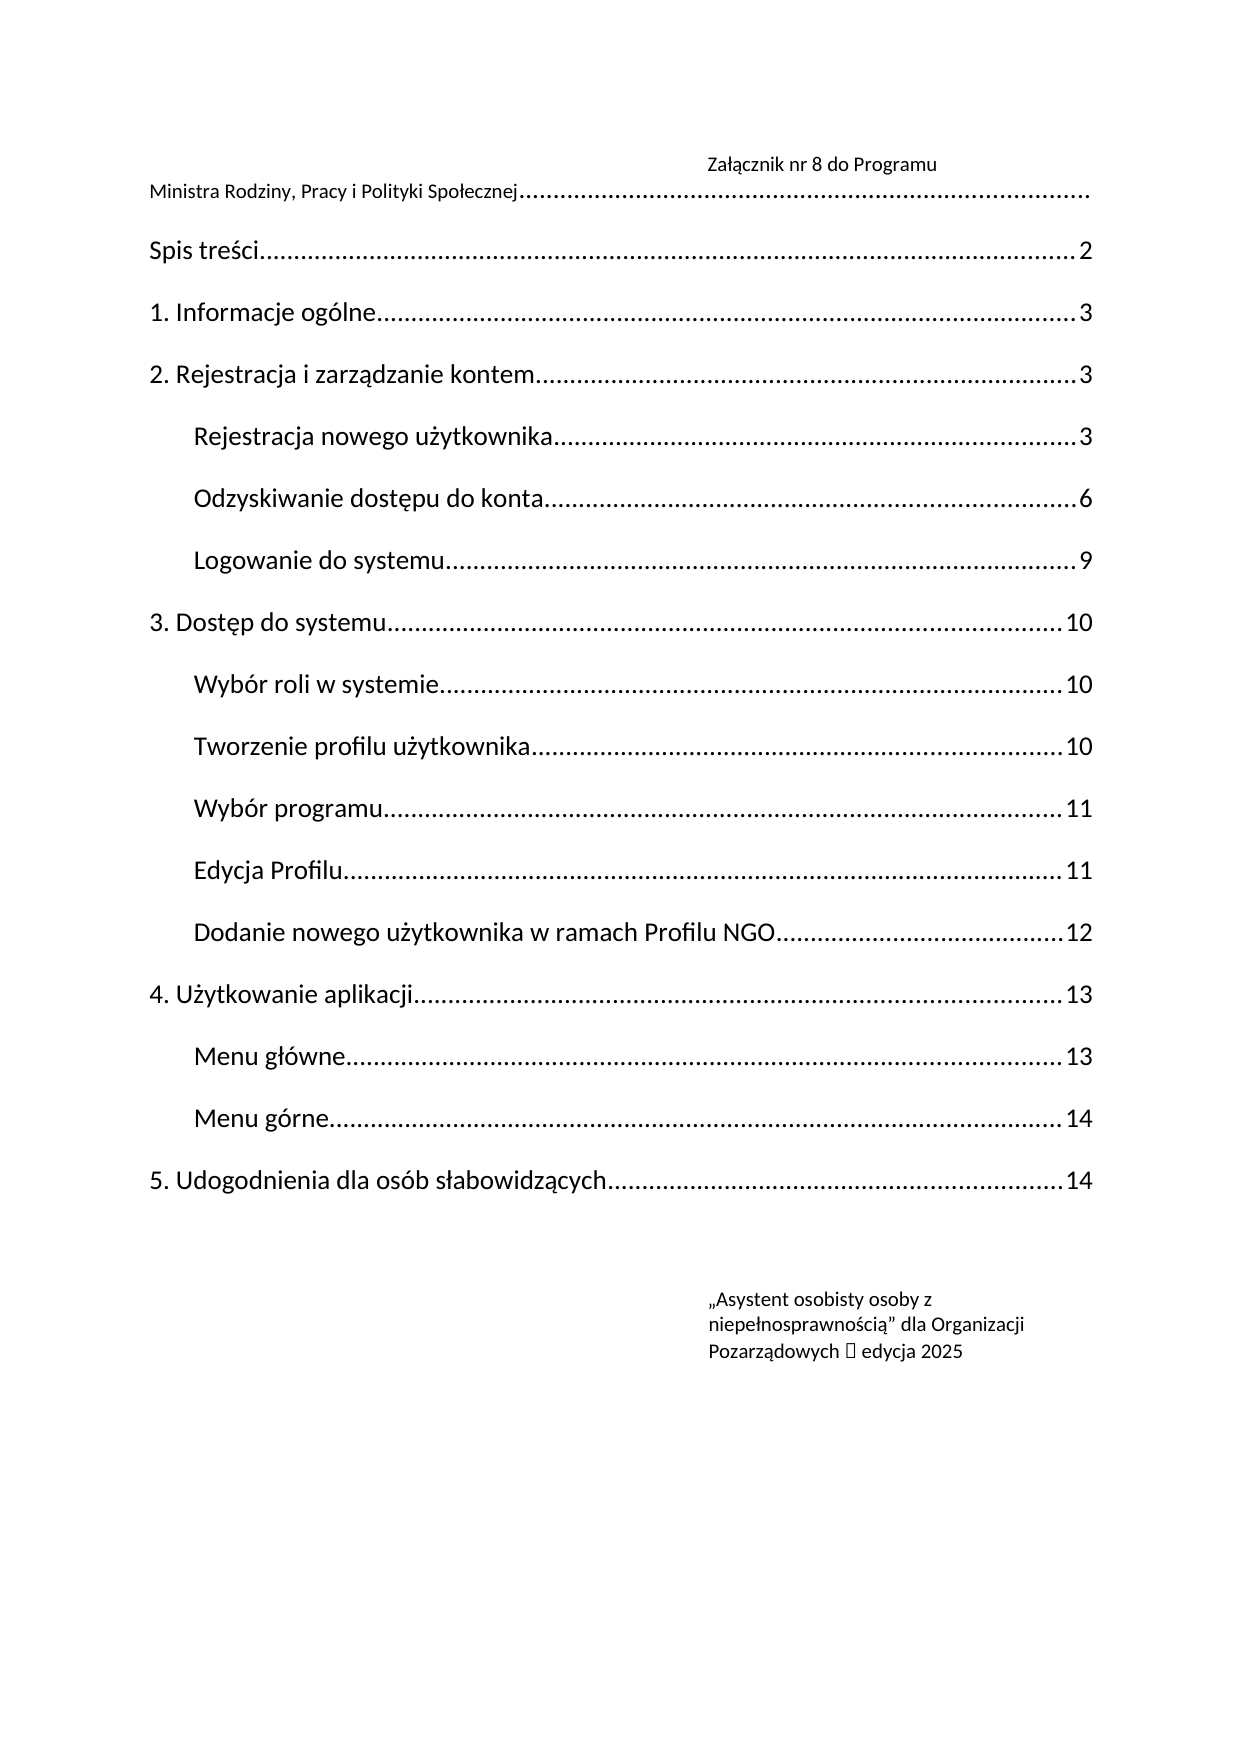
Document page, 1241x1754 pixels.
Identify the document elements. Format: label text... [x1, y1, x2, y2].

text Załącznik nr 8 do Programu [707, 152, 1093, 177]
text „Asystent osobisty osoby z niepełnosprawnością” dla Organizacji Pozarządowych  edycja 2025 [707, 1287, 1093, 1364]
